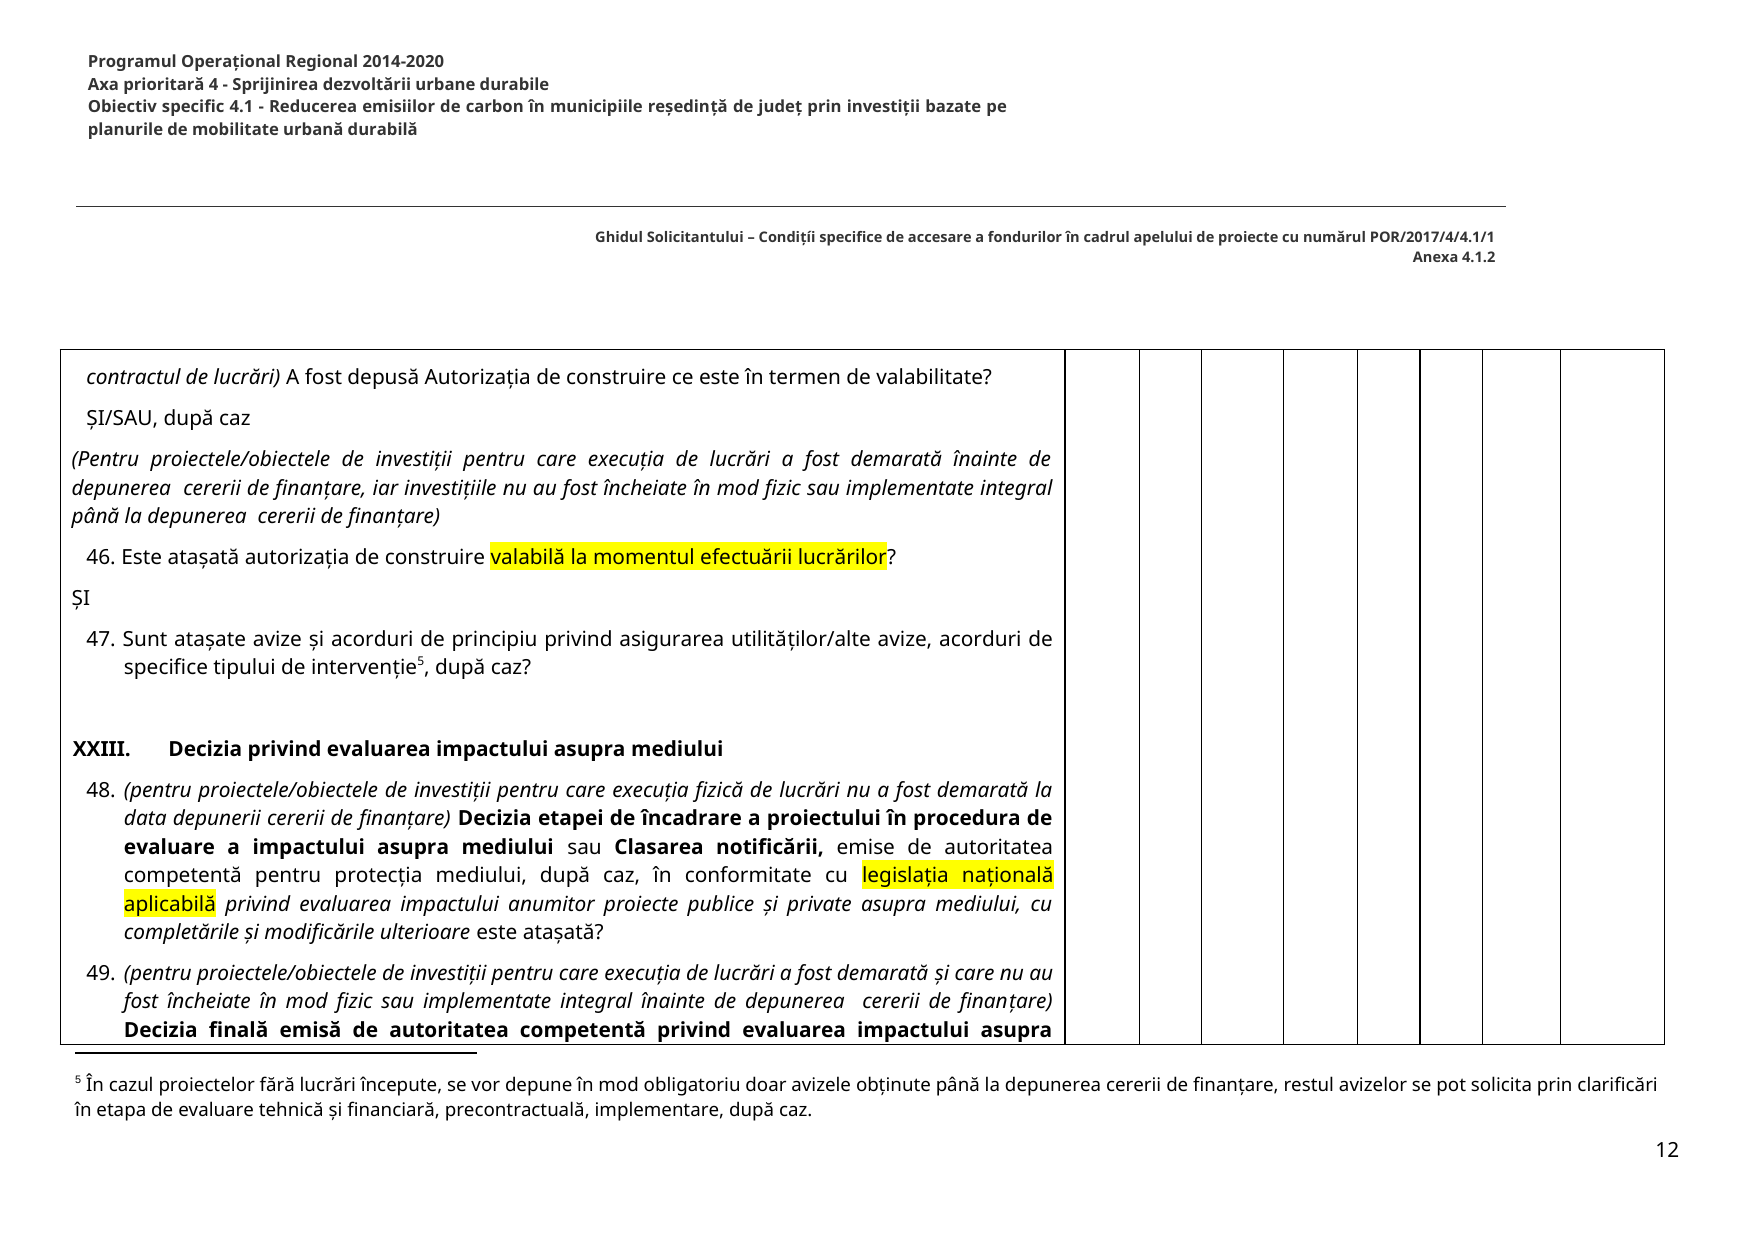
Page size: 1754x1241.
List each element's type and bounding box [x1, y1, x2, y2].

table_cell [1284, 734, 1357, 1043]
table_cell [61, 734, 1064, 1043]
table_cell [1066, 734, 1139, 1043]
table_cell [1066, 350, 1139, 734]
table_cell [1483, 734, 1560, 1043]
table_cell [1561, 734, 1664, 1043]
table_cell [1284, 350, 1357, 734]
table_cell [1140, 350, 1201, 734]
table_cell [1140, 734, 1201, 1043]
table_cell [61, 350, 1064, 734]
table_cell [1421, 350, 1482, 734]
table_cell [1421, 734, 1482, 1043]
table_cell [1202, 734, 1283, 1043]
table_cell [1561, 350, 1664, 734]
table_cell [1202, 350, 1283, 734]
table_cell [1358, 350, 1419, 734]
table_cell [1483, 350, 1560, 734]
table_cell [1358, 734, 1419, 1043]
